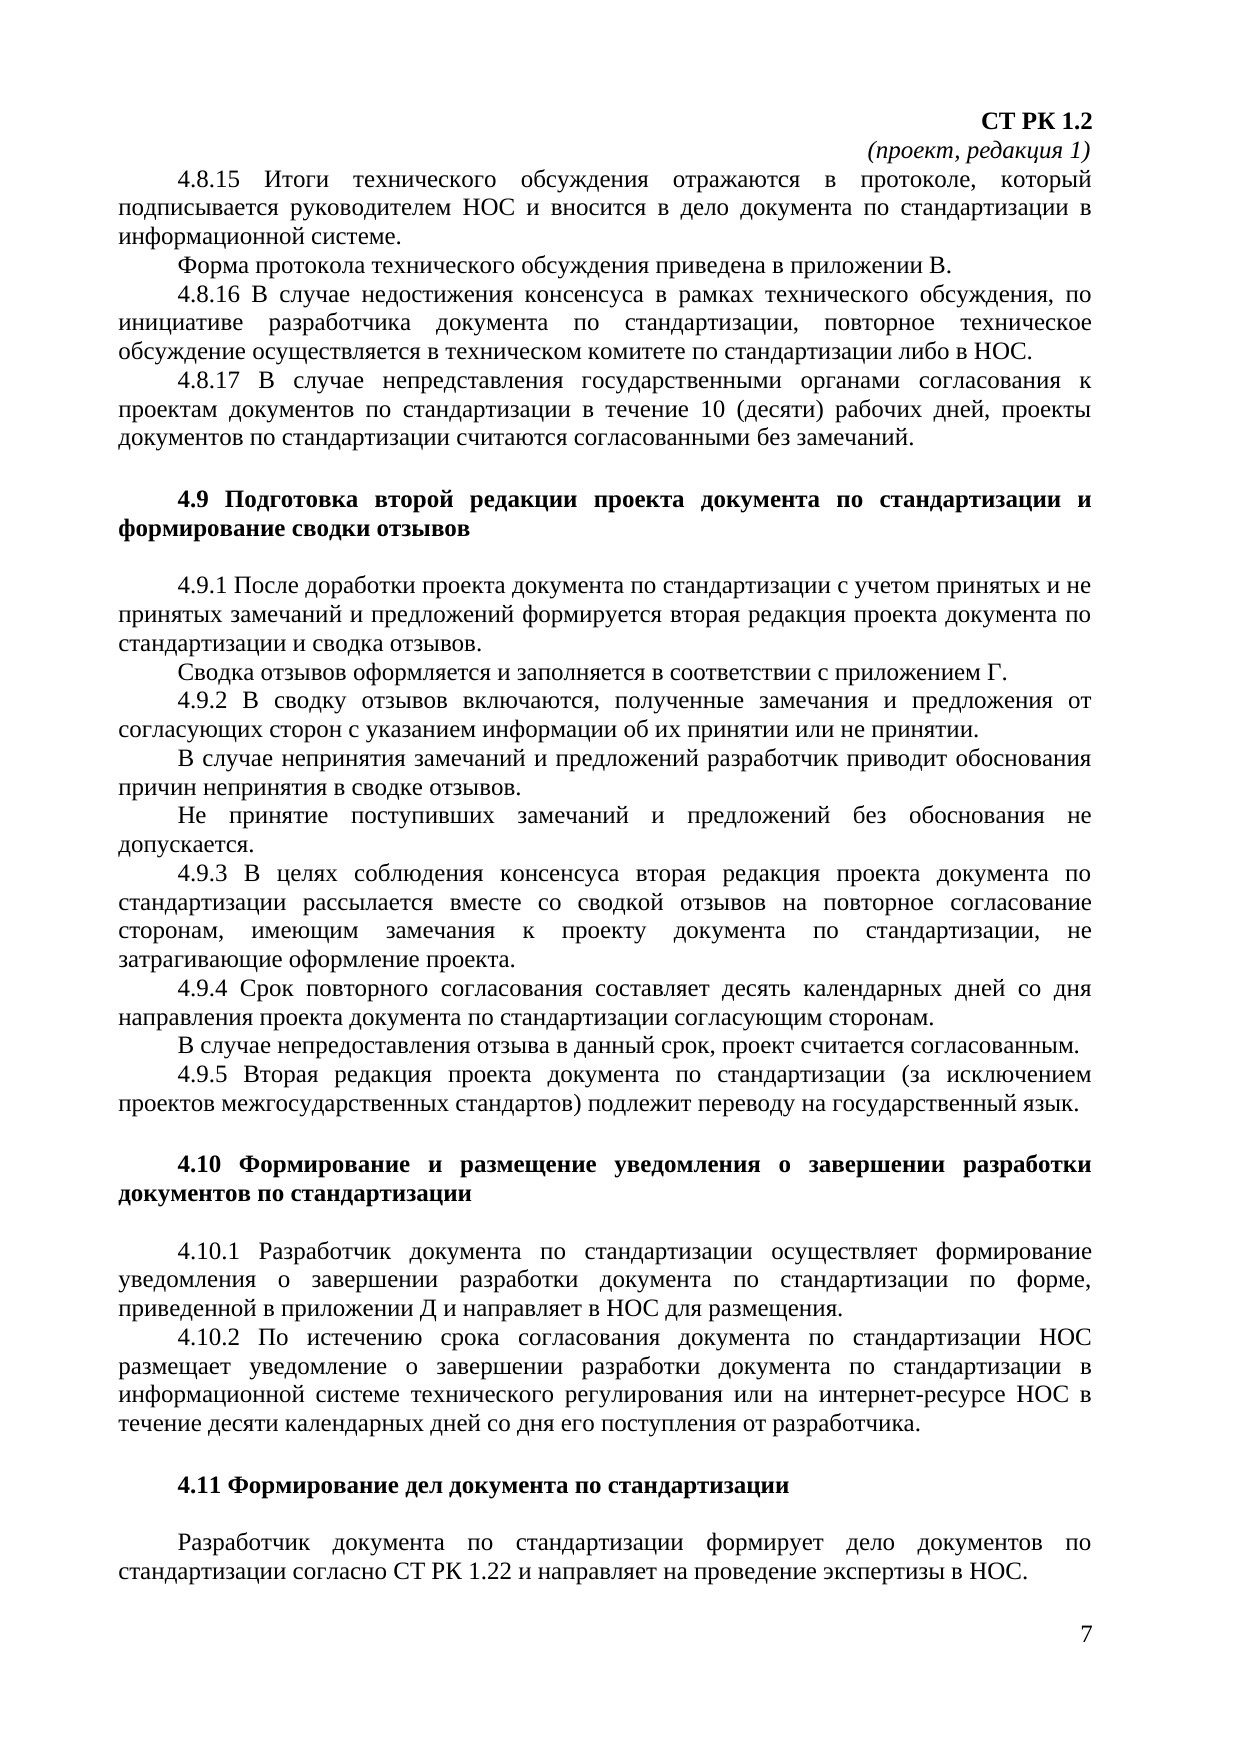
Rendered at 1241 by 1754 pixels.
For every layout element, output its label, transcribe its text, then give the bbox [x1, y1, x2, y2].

text 4.10.2 По истечению срока согласования документа по стандартизации НОС размещает уведомление о завершении разработки документа по стандартизации в информационной системе технического регулирования или на интернет-ресурсе НОС в течение десяти календарных дней со дня его поступления от разработчика. [118, 1322, 1092, 1437]
text В случае непредоставления отзыва в данный срок, проект считается согласованным. [118, 1030, 1092, 1059]
text 4.8.17 В случае непредставления государственными органами согласования к проектам документов по стандартизации в течение 10 (десяти) рабочих дней, проекты документов по стандартизации считаются согласованными без замечаний. [118, 365, 1092, 451]
text 4.9.4 Срок повторного согласования составляет десять календарных дней со дня направления проекта документа по стандартизации согласующим сторонам. [118, 973, 1092, 1030]
subtitle 4.10 Формирование и размещение уведомления о завершении разработки документов по стандартизации [118, 1149, 1092, 1207]
text 4.9.2 В сводку отзывов включаются, полученные замечания и предложения от согласующих сторон с указанием информации об их принятии или не принятии. [118, 685, 1092, 743]
text 4.9.5 Вторая редакция проекта документа по стандартизации (за исключением проектов межгосударственных стандартов) подлежит переводу на государственный язык. [118, 1059, 1092, 1117]
text Форма протокола технического обсуждения приведена в приложении В. [118, 250, 1092, 279]
text Не принятие поступивших замечаний и предложений без обоснования не допускается. [118, 800, 1092, 858]
text 4.9.3 В целях соблюдения консенсуса вторая редакция проекта документа по стандартизации рассылается вместе со сводкой отзывов на повторное согласование сторонам, имеющим замечания к проекту документа по стандартизации, не затрагивающие оформление проекта. [118, 858, 1092, 973]
text 4.9.1 После доработки проекта документа по стандартизации с учетом принятых и не принятых замечаний и предложений формируется вторая редакция проекта документа по стандартизации и сводка отзывов. [118, 570, 1092, 657]
text 4.8.16 В случае недостижения консенсуса в рамках технического обсуждения, по инициативе разработчика документа по стандартизации, повторное техническое обсуждение осуществляется в техническом комитете по стандартизации либо в НОС. [118, 279, 1092, 365]
text В случае непринятия замечаний и предложений разработчик приводит обоснования причин непринятия в сводке отзывов. [118, 743, 1092, 800]
text Разработчик документа по стандартизации формирует дело документов по стандартизации согласно СТ РК 1.22 и направляет на проведение экспертизы в НОС. [118, 1527, 1092, 1585]
text 4.8.15 Итоги технического обсуждения отражаются в протоколе, который подписывается руководителем НОС и вносится в дело документа по стандартизации в информационной системе. [118, 164, 1092, 250]
subtitle 4.11 Формирование дел документа по стандартизации [118, 1470, 1092, 1499]
text Сводка отзывов оформляется и заполняется в соответствии с приложением Г. [118, 657, 1092, 685]
text 4.10.1 Разработчик документа по стандартизации осуществляет формирование уведомления о завершении разработки документа по стандартизации по форме, приведенной в приложении Д и направляет в НОС для размещения. [118, 1236, 1092, 1322]
subtitle 4.9 Подготовка второй редакции проекта документа по стандартизации и формирование сводки отзывов [118, 484, 1092, 542]
